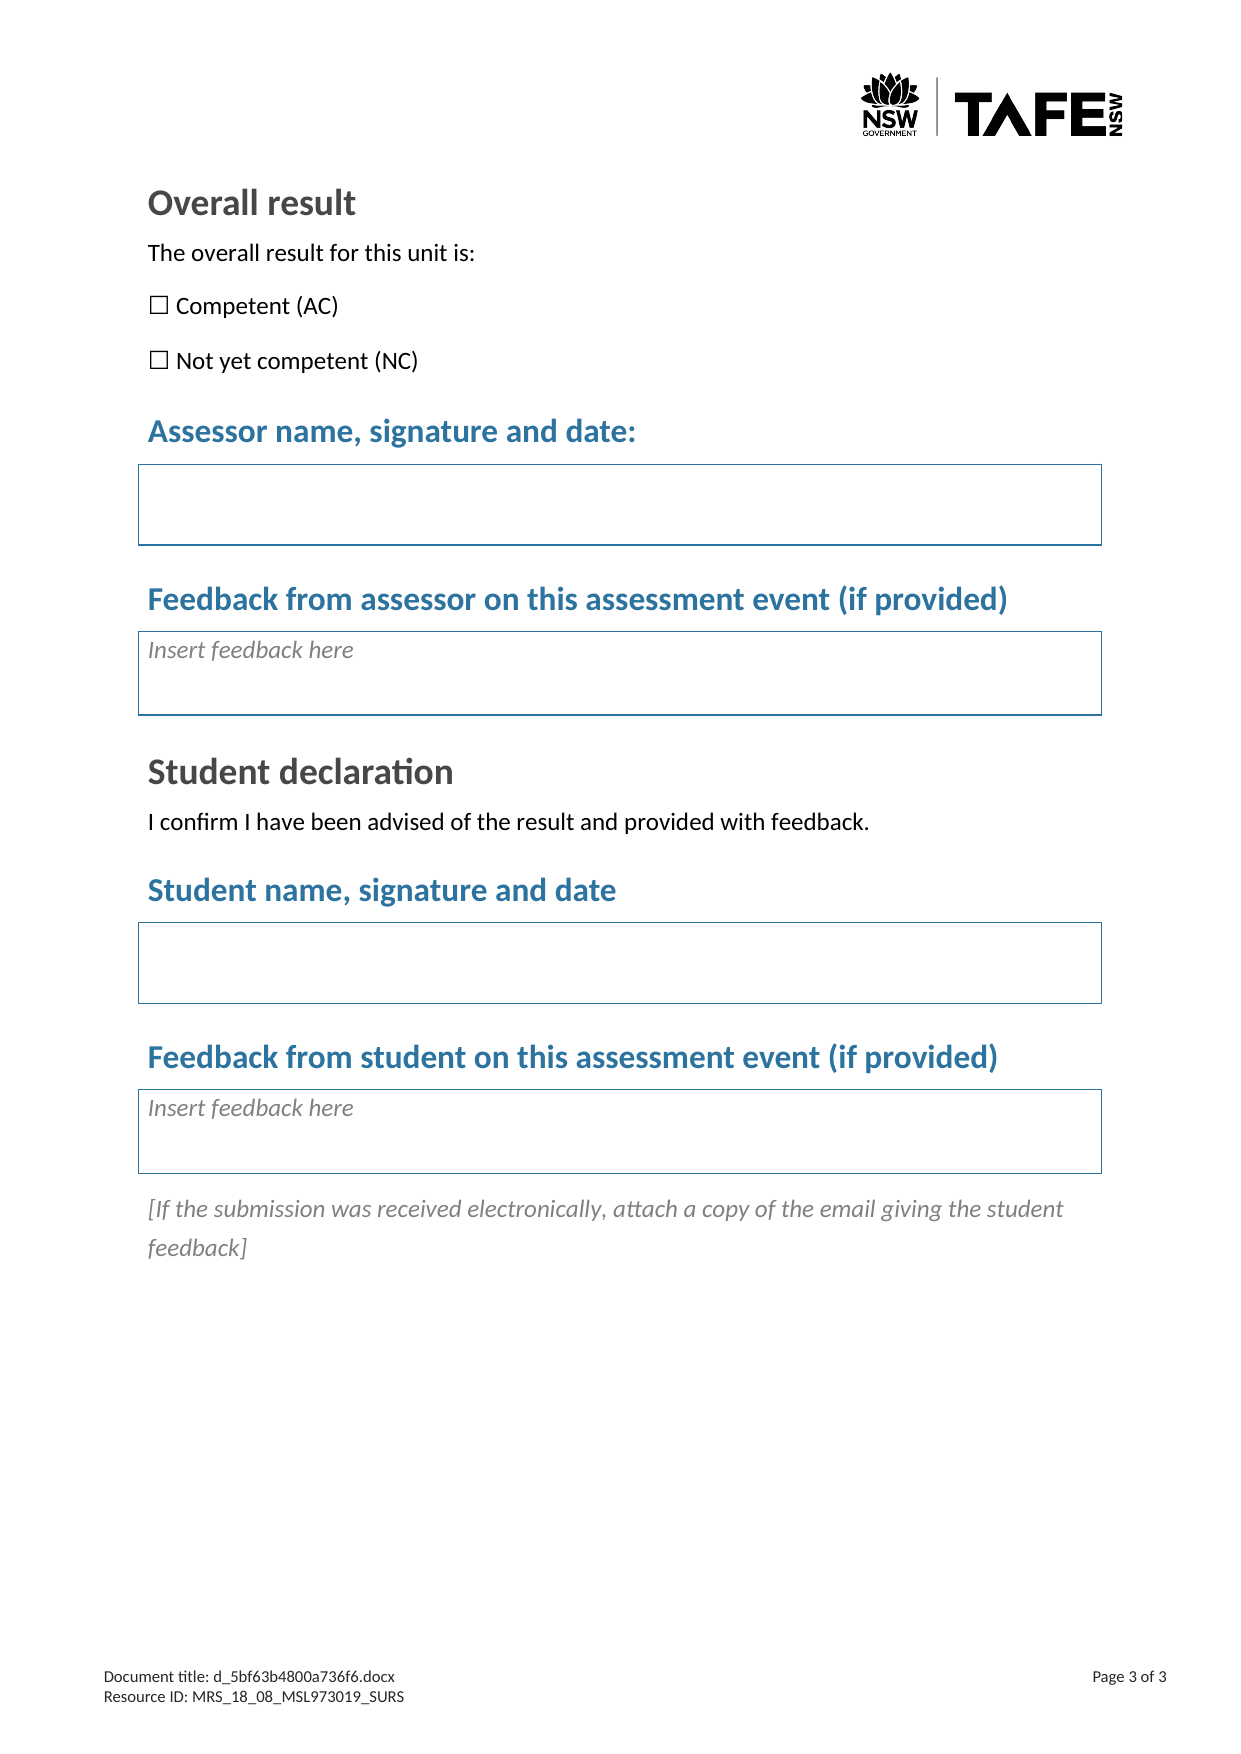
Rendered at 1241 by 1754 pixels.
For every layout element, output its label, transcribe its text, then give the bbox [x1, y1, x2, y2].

text Competent (AC) [148, 288, 1092, 322]
subtitle Student declaration [148, 748, 1092, 793]
subtitle Assessor name, signature and date: [148, 411, 1092, 451]
text Not yet competent (NC) [148, 343, 1092, 377]
subtitle Feedback from student on this assessment event (if provided) [148, 1036, 1092, 1077]
text The overall result for this unit is: [148, 237, 1092, 268]
subtitle Student name, signature and date [148, 869, 1092, 910]
text Insert feedback here [139, 632, 1101, 664]
text [If the submission was received electronically, attach a copy of the email giving the student feedback] [148, 1194, 1092, 1262]
text I confirm I have been advised of the result and provided with feedback. [148, 806, 1092, 836]
picture [861, 71, 1123, 137]
subtitle Feedback from assessor on this assessment event (if provided) [148, 577, 1092, 618]
subtitle Overall result [148, 179, 1092, 225]
text Insert feedback here [139, 1090, 1101, 1123]
